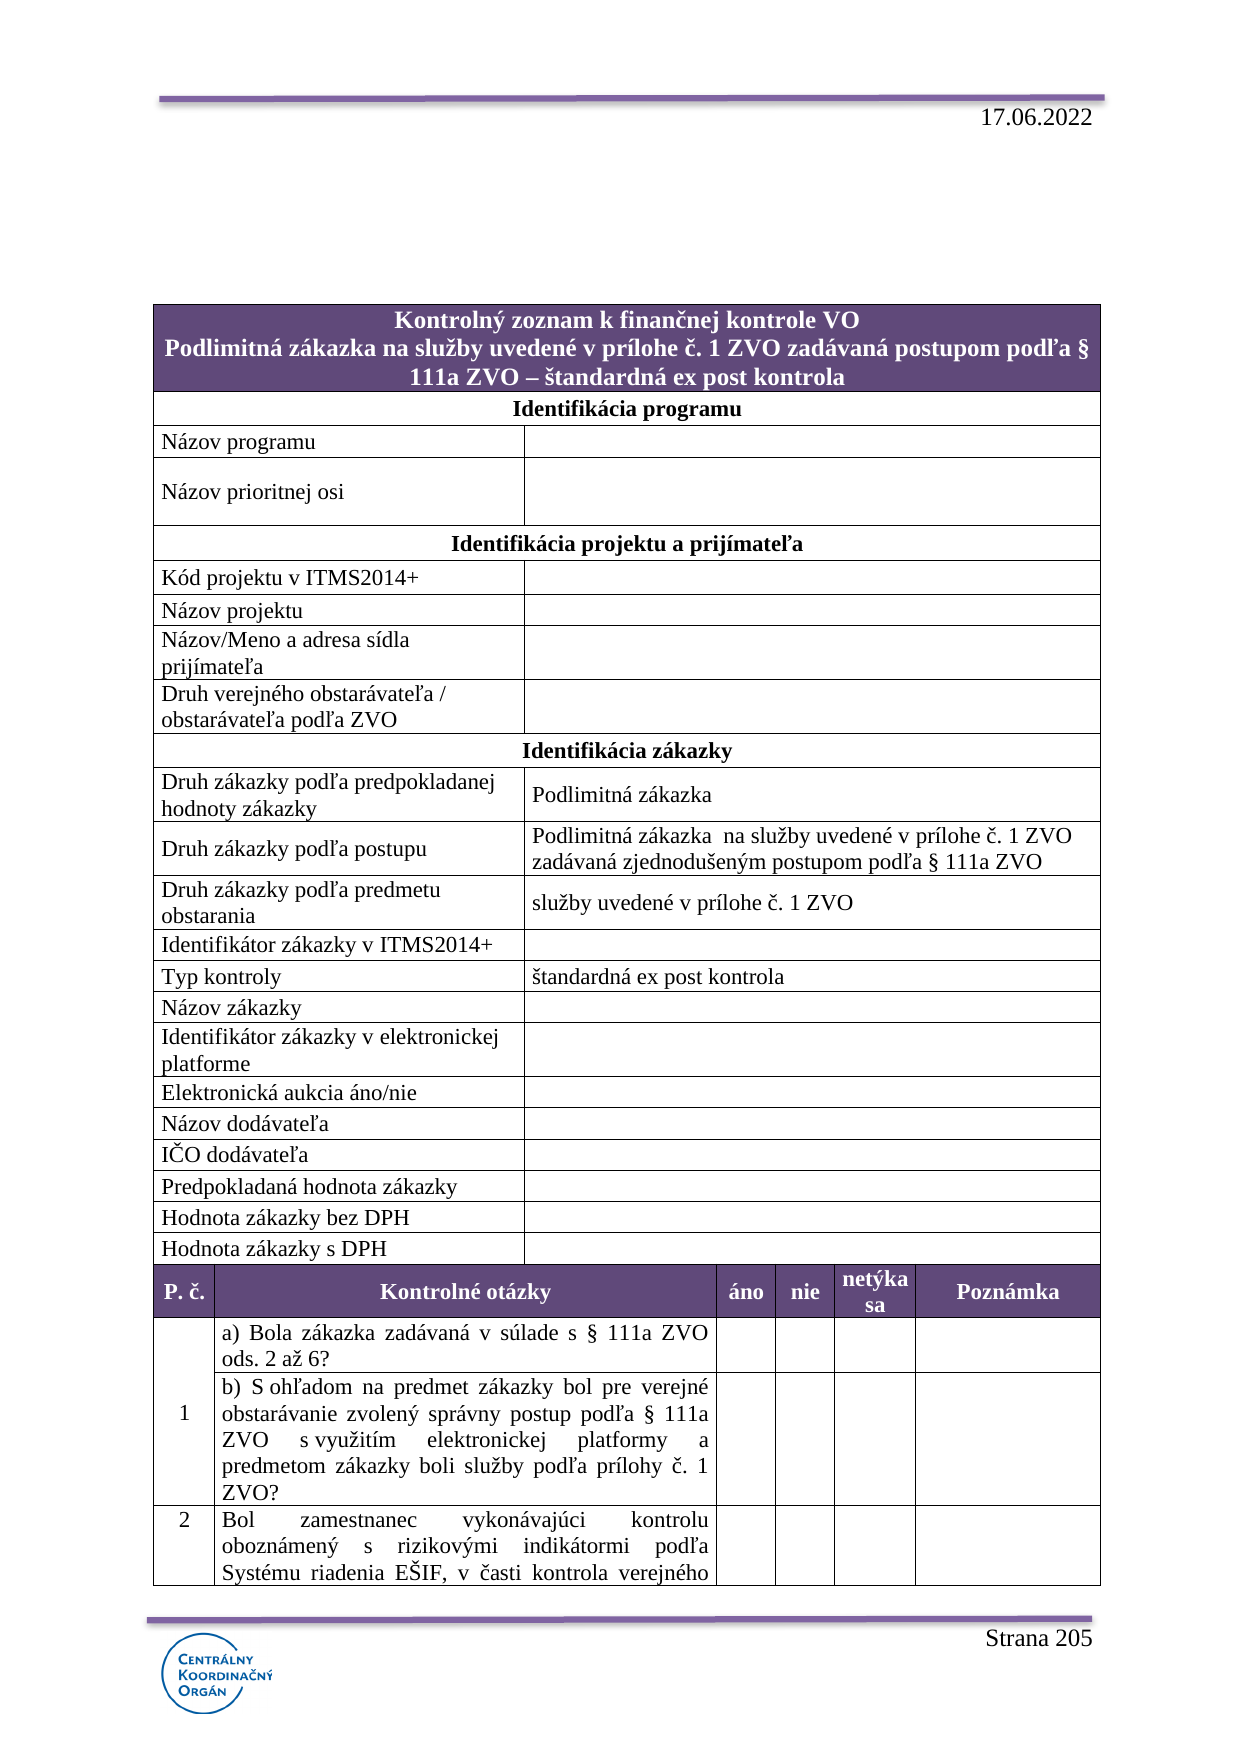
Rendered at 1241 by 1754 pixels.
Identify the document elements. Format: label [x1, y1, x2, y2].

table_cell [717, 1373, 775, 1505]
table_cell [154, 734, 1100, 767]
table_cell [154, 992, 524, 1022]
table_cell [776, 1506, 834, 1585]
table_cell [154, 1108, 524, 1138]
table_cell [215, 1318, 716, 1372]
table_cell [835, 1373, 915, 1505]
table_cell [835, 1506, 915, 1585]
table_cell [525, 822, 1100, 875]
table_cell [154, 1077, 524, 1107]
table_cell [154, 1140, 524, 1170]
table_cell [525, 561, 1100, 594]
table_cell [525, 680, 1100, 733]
picture [159, 1631, 272, 1713]
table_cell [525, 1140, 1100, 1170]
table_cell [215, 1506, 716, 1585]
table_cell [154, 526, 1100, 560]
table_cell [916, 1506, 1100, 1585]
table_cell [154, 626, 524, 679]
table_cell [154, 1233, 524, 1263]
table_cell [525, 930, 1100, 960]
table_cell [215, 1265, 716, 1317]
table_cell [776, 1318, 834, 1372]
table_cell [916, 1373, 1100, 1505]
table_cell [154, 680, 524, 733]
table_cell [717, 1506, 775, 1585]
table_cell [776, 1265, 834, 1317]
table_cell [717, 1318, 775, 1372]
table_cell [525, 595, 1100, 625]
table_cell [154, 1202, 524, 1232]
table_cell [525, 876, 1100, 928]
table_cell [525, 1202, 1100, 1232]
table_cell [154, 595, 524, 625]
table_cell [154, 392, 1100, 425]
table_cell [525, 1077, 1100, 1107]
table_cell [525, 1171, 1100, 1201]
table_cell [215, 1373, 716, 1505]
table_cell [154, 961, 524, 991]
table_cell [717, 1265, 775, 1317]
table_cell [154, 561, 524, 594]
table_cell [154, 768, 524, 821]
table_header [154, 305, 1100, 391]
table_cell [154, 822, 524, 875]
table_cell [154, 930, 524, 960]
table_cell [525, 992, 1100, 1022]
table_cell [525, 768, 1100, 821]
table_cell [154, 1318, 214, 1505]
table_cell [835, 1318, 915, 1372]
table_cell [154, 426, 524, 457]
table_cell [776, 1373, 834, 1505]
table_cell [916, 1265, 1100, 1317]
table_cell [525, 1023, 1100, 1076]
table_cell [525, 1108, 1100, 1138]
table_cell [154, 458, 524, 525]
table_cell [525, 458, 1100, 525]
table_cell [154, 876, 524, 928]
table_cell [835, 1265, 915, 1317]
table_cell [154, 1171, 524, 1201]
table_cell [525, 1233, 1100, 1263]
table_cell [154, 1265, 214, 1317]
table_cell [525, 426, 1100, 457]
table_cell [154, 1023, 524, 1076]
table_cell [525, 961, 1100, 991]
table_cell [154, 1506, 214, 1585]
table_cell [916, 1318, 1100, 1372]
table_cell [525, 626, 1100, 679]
